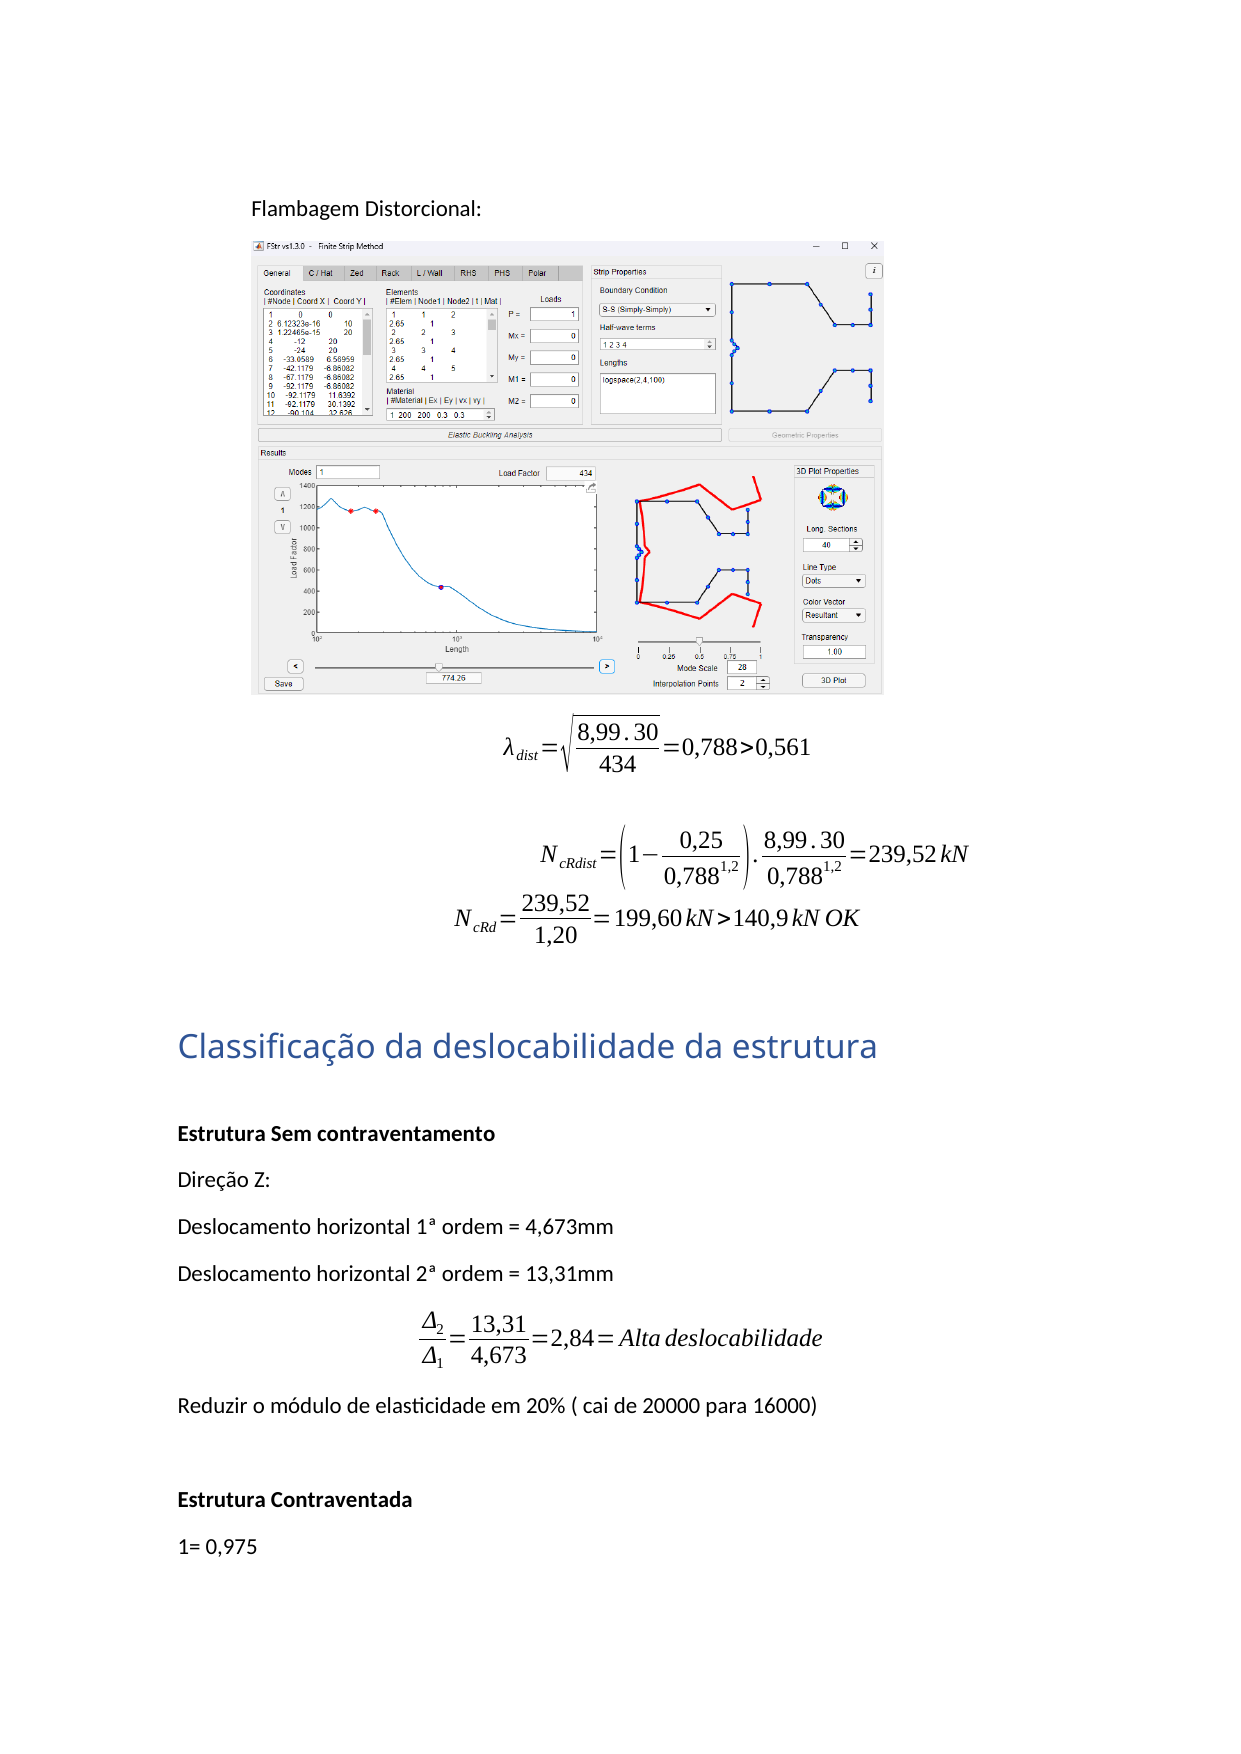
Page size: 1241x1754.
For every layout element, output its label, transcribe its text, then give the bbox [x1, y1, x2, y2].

text Deslocamento horizontal 2ª ordem = 13,31mm [177, 1259, 1063, 1287]
text Estrutura Contraventada [177, 1485, 1063, 1513]
text Flambagem Distorcional: [177, 194, 1063, 222]
picture [251, 241, 884, 695]
text Deslocamento horizontal 1ª ordem = 4,673mm [177, 1212, 1063, 1241]
subtitle Classificação da deslocabilidade da estrutura [177, 1023, 1063, 1068]
text Reduzir o módulo de elasticidade em 20% ( cai de 20000 para 16000) [177, 1391, 1063, 1419]
text Estrutura Sem contraventamento [177, 1119, 1063, 1147]
text Direção Z: [177, 1166, 1063, 1194]
text 1= 0,975 [177, 1532, 1063, 1560]
